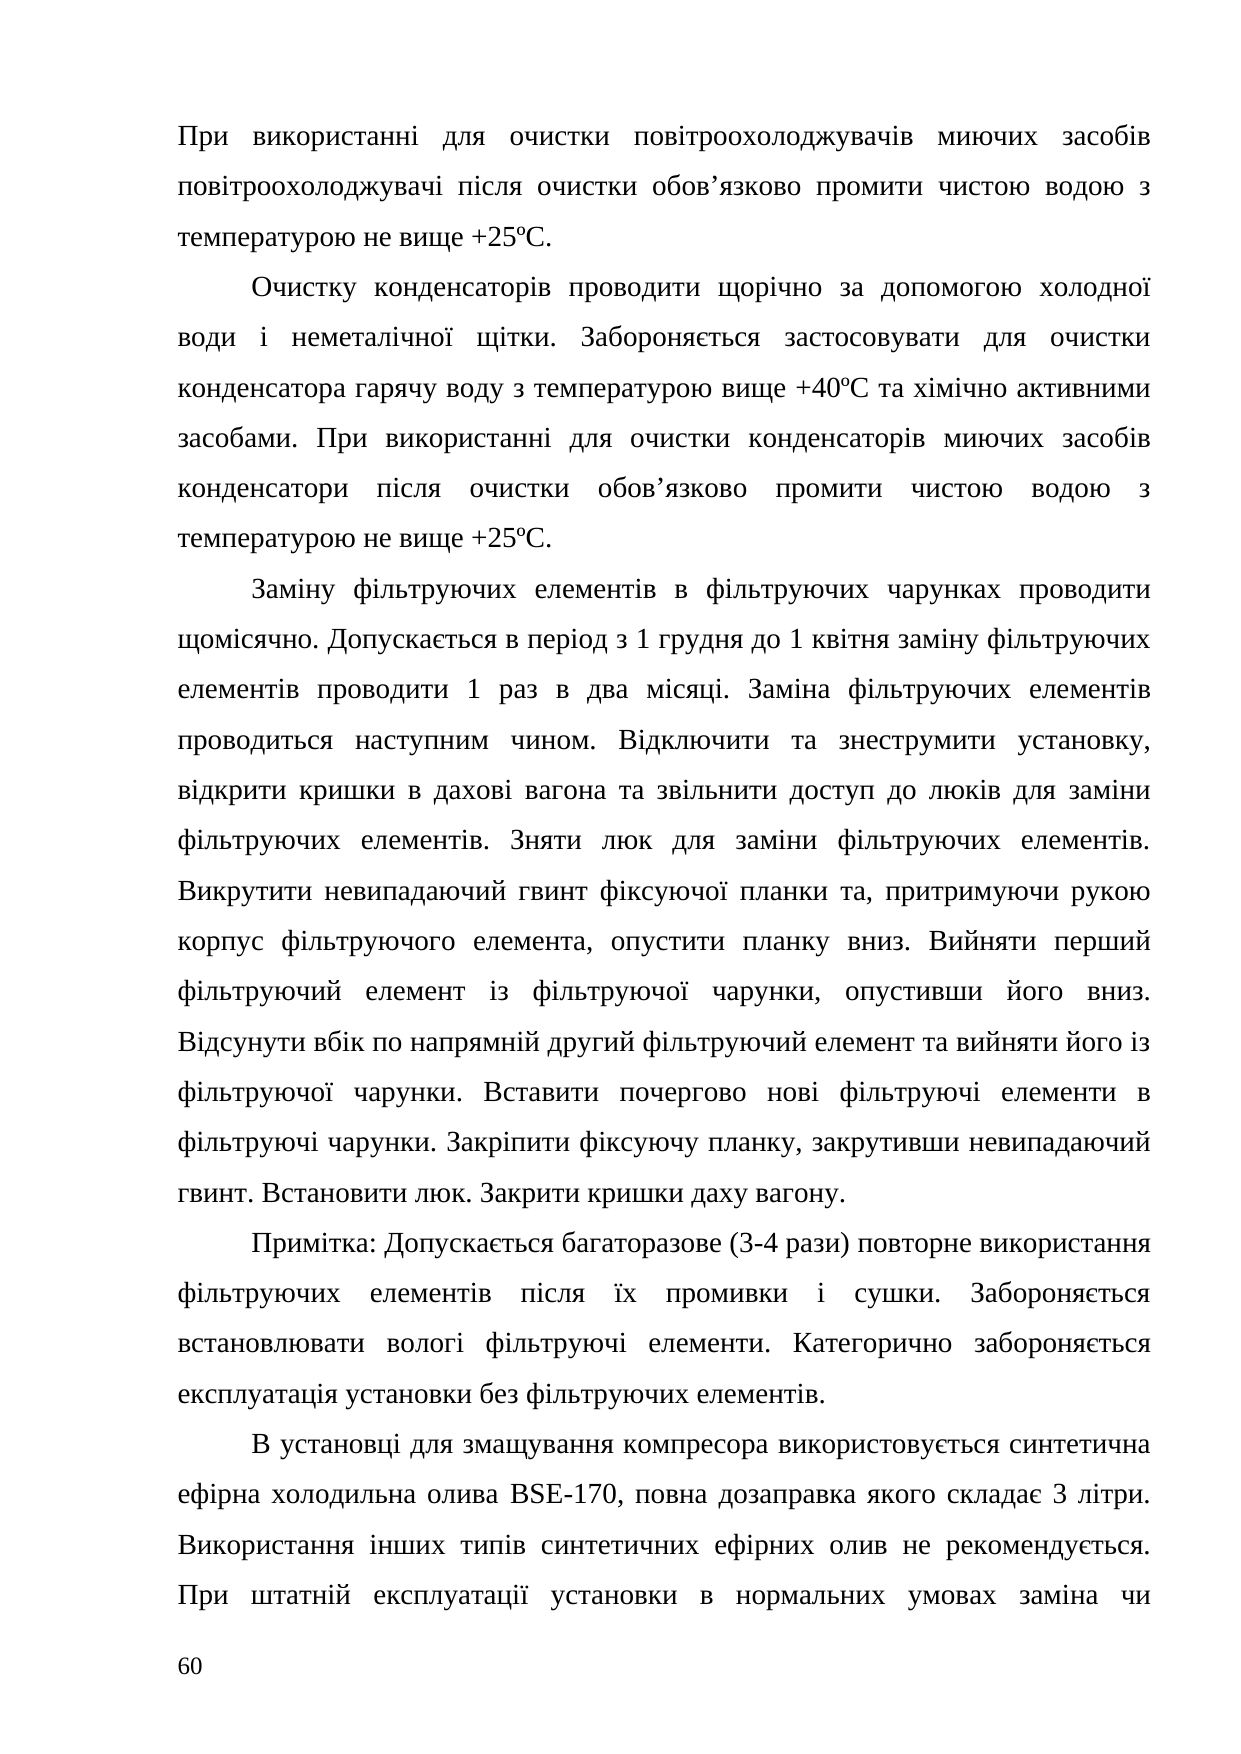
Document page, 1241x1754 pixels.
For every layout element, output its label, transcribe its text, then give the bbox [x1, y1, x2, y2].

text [177, 1426, 1152, 1611]
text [177, 118, 1152, 252]
text Примітка: Допускається багаторазове (3-4 рази) повторне використання фільтруючих елементів після їх промивки і сушки. Забороняється встановлювати вологі фільтруючі елементи. Категорично забороняється експлуатація установки без фільтруючих елементів. [177, 1225, 1152, 1409]
text Заміну фільтруючих елементів в фільтруючих чарунках проводити щомісячно. Допускається в період з 1 грудня до 1 квітня заміну фільтруючих елементів проводити 1 раз в два місяці. Заміна фільтруючих елементів проводиться наступним чином. Відключити та знеструмити установку, відкрити кришки в дахові вагона та звільнити доступ до люків для заміни фільтруючих елементів. Зняти люк для заміни фільтруючих елементів. Викрутити невипадаючий гвинт фіксуючої планки та, притримуючи рукою корпус фільтруючого елемента, опустити планку вниз. Вийняти перший фільтруючий елемент із фільтруючої чарунки, опустивши його вниз. Відсунути вбік по напрямній другий фільтруючий елемент та вийняти його із фільтруючої чарунки. Вставити почергово нові фільтруючі елементи в фільтруючі чарунки. Закріпити фіксуючу планку, закрутивши невипадаючий гвинт. Встановити люк. Закрити кришки даху вагону. [177, 571, 1152, 1208]
text Очистку конденсаторів проводити щорічно за допомогою холодної води і неметалічної щітки. Забороняється застосовувати для очистки конденсатора гарячу воду з температурою вище +40ºС та хімічно активними засобами. При використанні для очистки конденсаторів миючих засобів конденсатори після очистки обов’язково промити чистою водою з температурою не вище +25ºС. [177, 269, 1152, 554]
